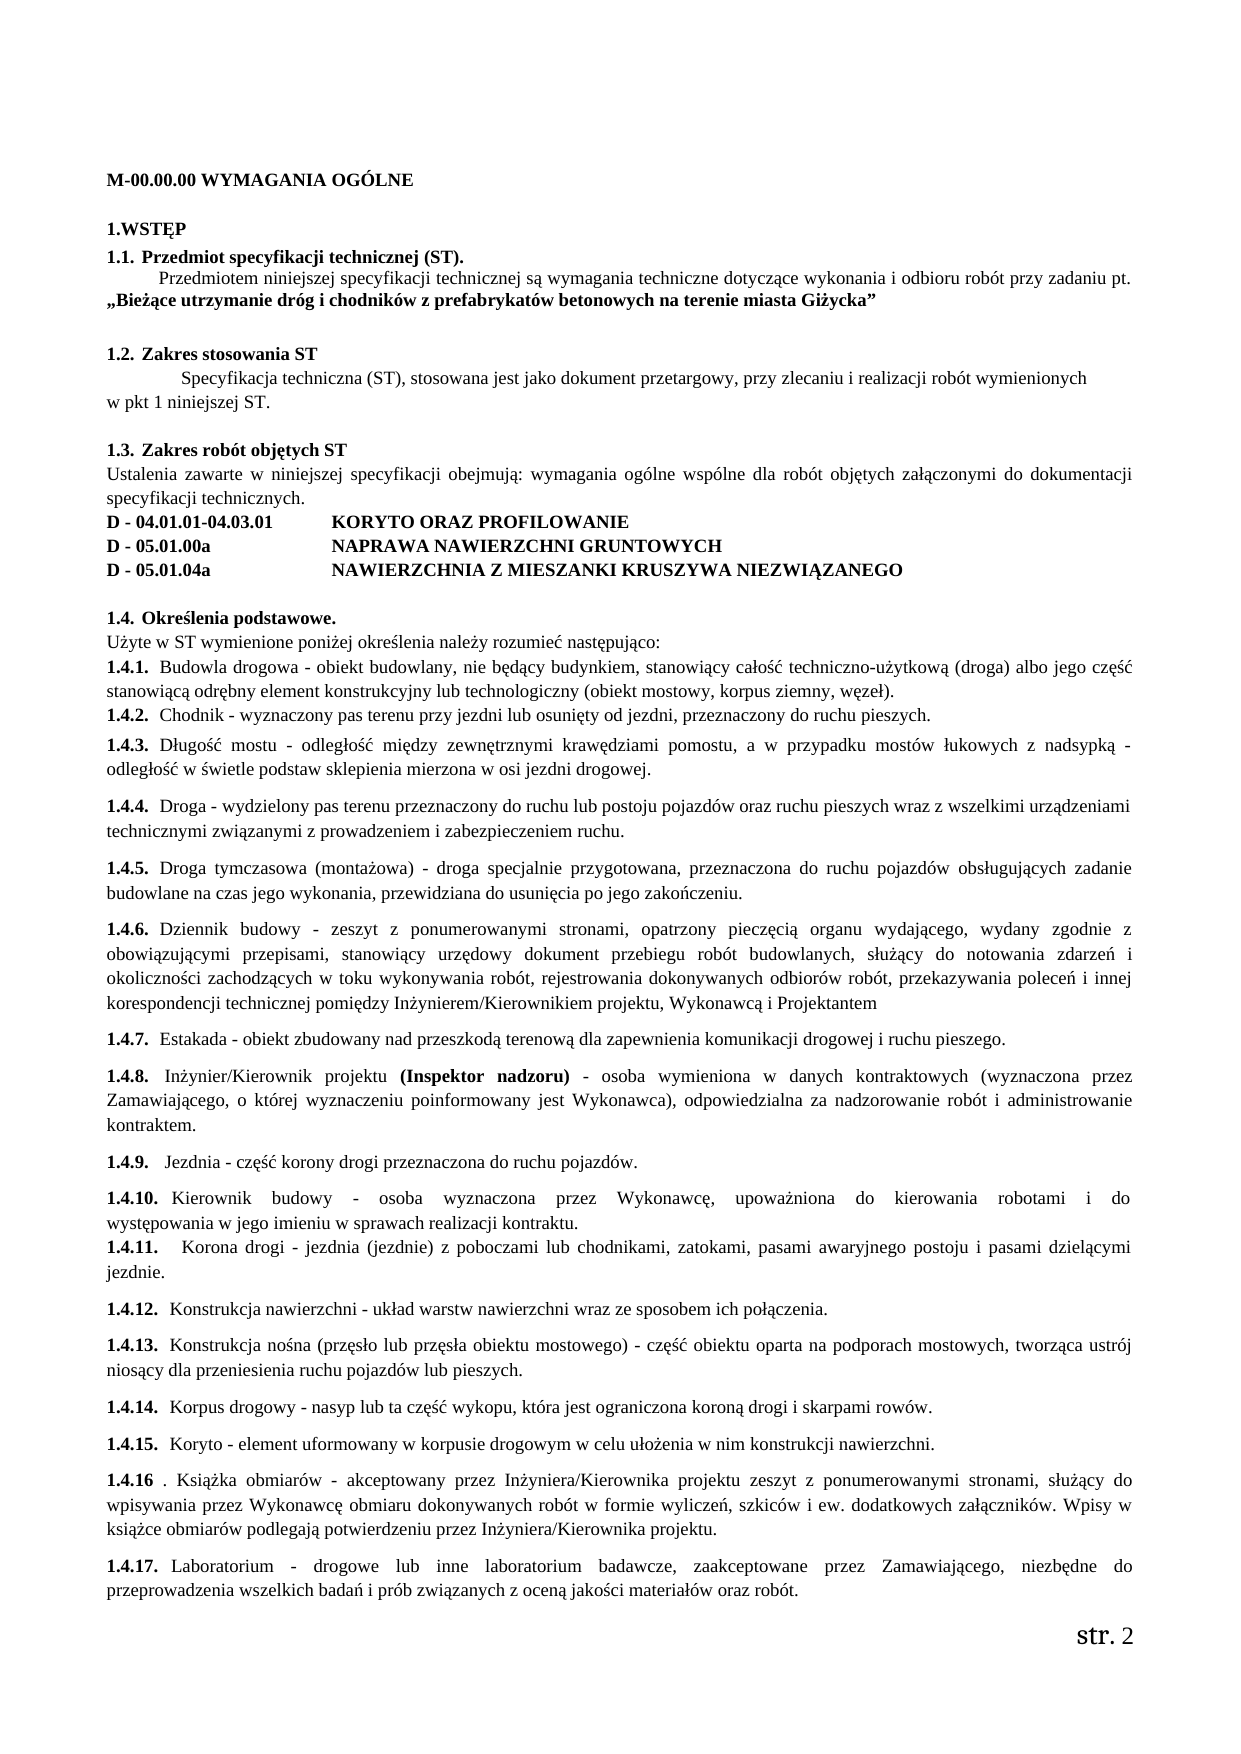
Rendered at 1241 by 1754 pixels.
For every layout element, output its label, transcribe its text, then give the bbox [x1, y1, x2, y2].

list Estakada - obiekt zbudowany nad przeszkodą terenową dla zapewnienia komunikacji drogowej i ruchu pieszego. [106, 1026, 1133, 1050]
list Dziennik budowy - zeszyt z ponumerowanymi stronami, opatrzony pieczęcią organu wydającego, wydany zgodnie z obowiązującymi przepisami, stanowiący urzędowy dokument przebiegu robót budowlanych, służący do notowania zdarzeń i okoliczności zachodzących w toku wykonywania robót, rejestrowania dokonywanych odbiorów robót, przekazywania poleceń i innej korespondencji technicznej pomiędzy Inżynierem/Kierownikiem projektu, Wykonawcą i Projektantem [106, 916, 1134, 1014]
text Specyfikacja techniczna (ST), stosowana jest jako dokument przetargowy, przy zlecaniu i realizacji robót wymienionych w pkt 1 niniejszej ST. [106, 365, 1134, 413]
list Budowla drogowa - obiekt budowlany, nie będący budynkiem, stanowiący całość techniczno-użytkową (droga) albo jego część stanowiącą odrębny element konstrukcyjny lub technologiczny (obiekt mostowy, korpus ziemny, węzeł). [106, 654, 1134, 702]
text D - 05.01.04a NAWIERZCHNIA Z MIESZANKI KRUSZYWA NIEZWIĄZANEGO [106, 557, 1134, 581]
text D - 04.01.01-04.03.01 KORYTO ORAZ PROFILOWANIE [106, 509, 1134, 533]
list Korona drogi - jezdnia (jezdnie) z poboczami lub chodnikami, zatokami, pasami awaryjnego postoju i pasami dzielącymi jezdnie. [106, 1234, 1134, 1283]
list Zakres stosowania ST [106, 341, 1134, 365]
list Określenia podstawowe. [106, 605, 1134, 629]
text M-00.00.00 WYMAGANIA OGÓLNE [106, 148, 574, 197]
text 1.4.16 . Książka obmiarów - akceptowany przez Inżyniera/Kierownika projektu zeszyt z ponumerowanymi stronami, służący do wpisywania przez Wykonawcę obmiaru dokonywanych robót w formie wyliczeń, szkiców i ew. dodatkowych załączników. Wpisy w książce obmiarów podlegają potwierdzeniu przez Inżyniera/Kierownika projektu. [106, 1467, 1134, 1541]
text Przedmiotem niniejszej specyfikacji technicznej są wymagania techniczne dotyczące wykonania i odbioru robót przy zadaniu pt. „Bieżące utrzymanie dróg i chodników z prefabrykatów betonowych na terenie miasta Giżycka” [106, 267, 1134, 310]
list Długość mostu - odległość między zewnętrznymi krawędziami pomostu, a w przypadku mostów łukowych z nadsypką - odległość w świetle podstaw sklepienia mierzona w osi jezdni drogowej. [106, 732, 1133, 781]
text D - 05.01.00a NAPRAWA NAWIERZCHNI GRUNTOWYCH [106, 533, 1014, 557]
text Ustalenia zawarte w niniejszej specyfikacji obejmują: wymagania ogólne wspólne dla robót objętych załączonymi do dokumentacji specyfikacji technicznych. [106, 462, 1134, 509]
list Chodnik - wyznaczony pas terenu przy jezdni lub osunięty od jezdni, przeznaczony do ruchu pieszych. [106, 702, 1134, 726]
list Konstrukcja nawierzchni - układ warstw nawierzchni wraz ze sposobem ich połączenia. [106, 1298, 1134, 1319]
list Jezdnia - część korony drogi przeznaczona do ruchu pojazdów. [106, 1151, 1134, 1172]
text 1.WSTĘP [106, 197, 574, 246]
list Droga tymczasowa (montażowa) - droga specjalnie przygotowana, przeznaczona do ruchu pojazdów obsługujących zadanie budowlane na czas jego wykonania, przewidziana do usunięcia po jego zakończeniu. [106, 854, 1133, 904]
list Przedmiot specyfikacji technicznej (ST). [106, 246, 1134, 267]
list Konstrukcja nośna (przęsło lub przęsła obiektu mostowego) - część obiektu oparta na podporach mostowych, tworząca ustrój niosący dla przeniesienia ruchu pojazdów lub pieszych. [106, 1332, 1134, 1381]
list Laboratorium - drogowe lub inne laboratorium badawcze, zaakceptowane przez Zamawiającego, niezbędne do przeprowadzenia wszelkich badań i prób związanych z oceną jakości materiałów oraz robót. [106, 1552, 1134, 1601]
list Koryto - element uformowany w korpusie drogowym w celu ułożenia w nim konstrukcji nawierzchni. [106, 1432, 1134, 1454]
list Korpus drogowy - nasyp lub ta część wykopu, która jest ograniczona koroną drogi i skarpami rowów. [106, 1396, 1134, 1417]
text Użyte w ST wymienione poniżej określenia należy rozumieć następująco: [106, 629, 1134, 653]
list Zakres robót objętych ST [106, 438, 1134, 462]
text 1.4.10. Kierownik budowy - osoba wyznaczona przez Wykonawcę, upoważniona do kierowania robotami i do występowania w jego imieniu w sprawach realizacji kontraktu. [106, 1185, 1132, 1234]
list Droga - wydzielony pas terenu przeznaczony do ruchu lub postoju pojazdów oraz ruchu pieszych wraz z wszelkimi urządzeniami technicznymi związanymi z prowadzeniem i zabezpieczeniem ruchu. [106, 793, 1132, 842]
list Inżynier/Kierownik projektu (Inspektor nadzoru) - osoba wymieniona w danych kontraktowych (wyznaczona przez Zamawiającego, o której wyznaczeniu poinformowany jest Wykonawca), odpowiedzialna za nadzorowanie robót i administrowanie kontraktem. [106, 1062, 1134, 1136]
